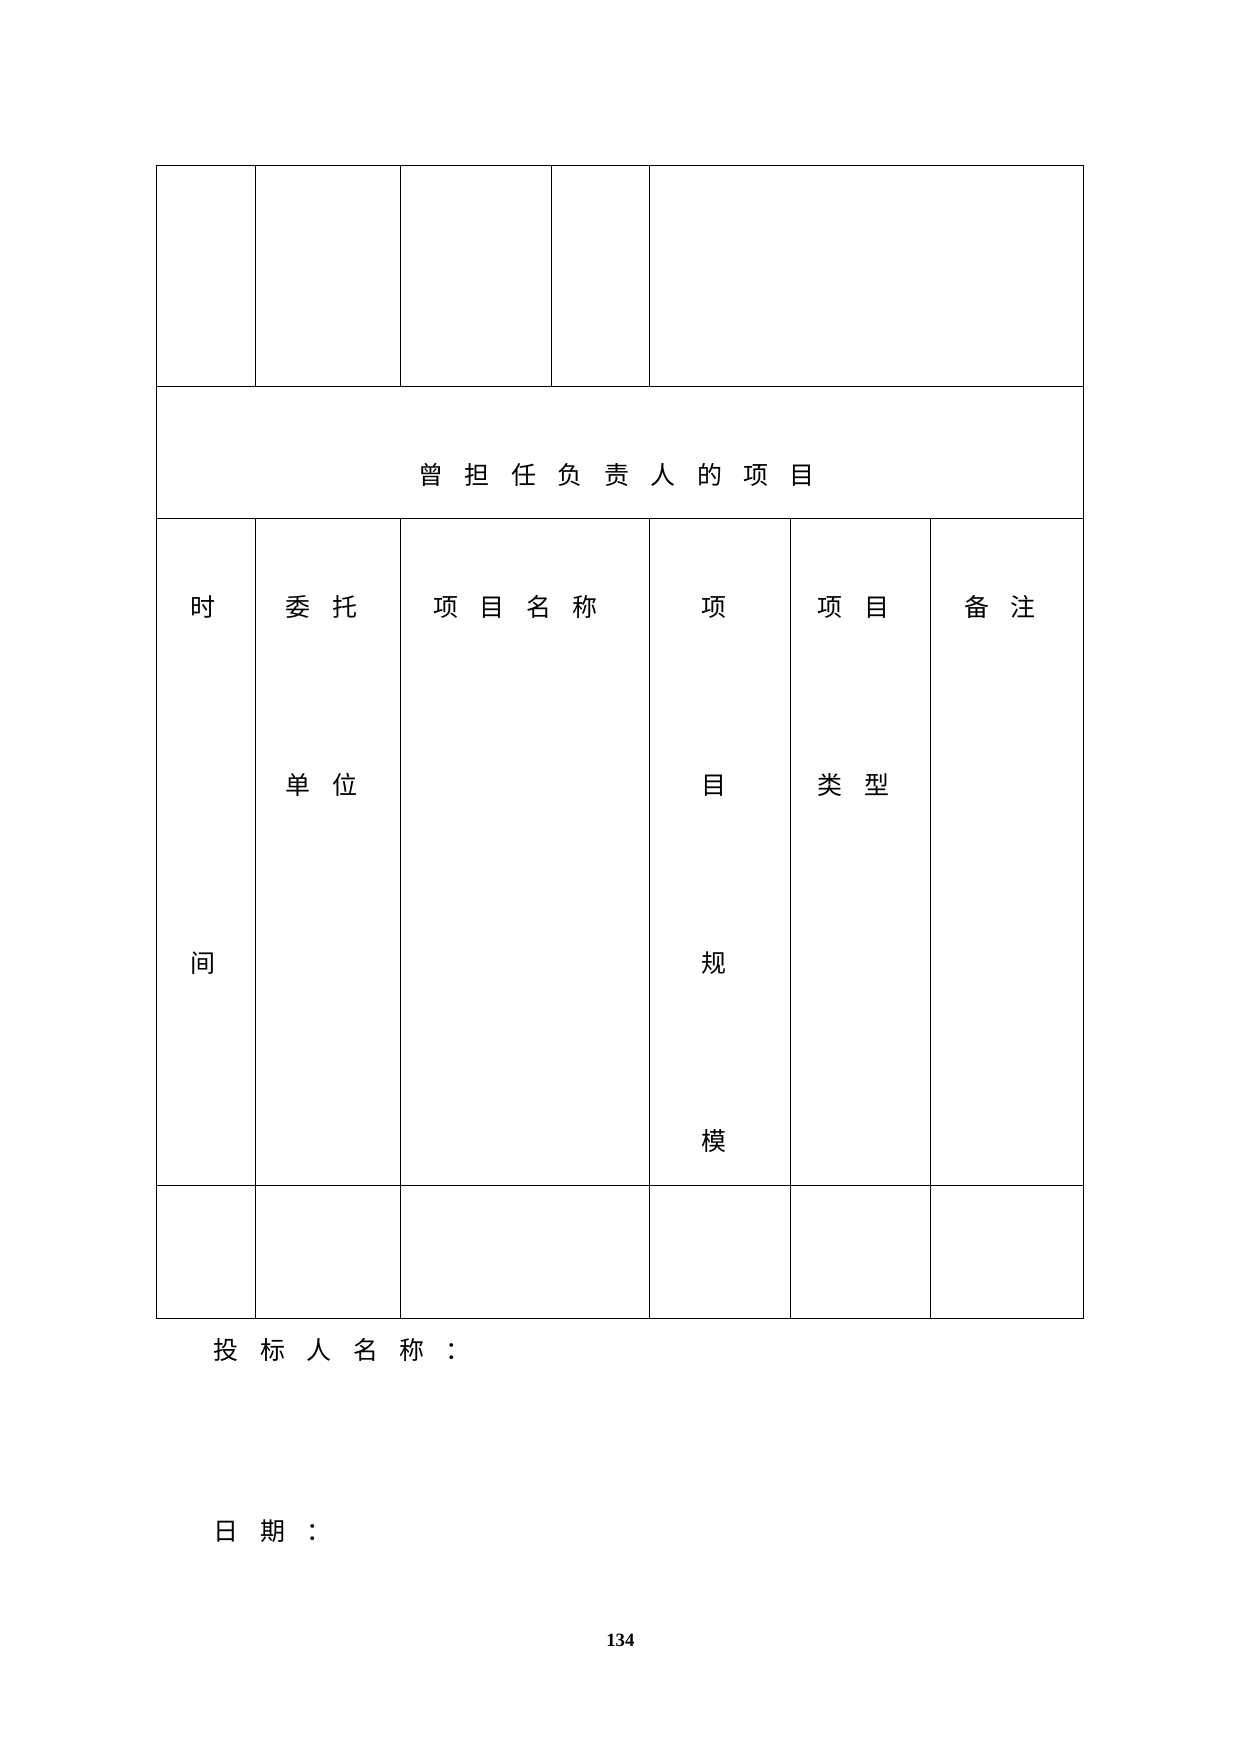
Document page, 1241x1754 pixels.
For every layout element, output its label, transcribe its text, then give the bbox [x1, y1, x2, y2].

table_cell [157, 1186, 255, 1318]
table_cell 时 间 [157, 519, 255, 1185]
text 日期： [190, 1440, 1041, 1559]
table_cell [256, 1186, 400, 1318]
table_cell 备注 [931, 519, 1083, 1185]
table_cell [650, 166, 1083, 386]
table_cell [791, 1186, 930, 1318]
table_cell [401, 166, 551, 386]
table_cell [157, 166, 255, 386]
table_cell 曾担任负责人的项目 [157, 387, 1083, 518]
table_cell [650, 1186, 790, 1318]
table_cell 项目规模 [650, 519, 790, 1185]
text 投标人名称： [190, 1319, 1041, 1378]
table_cell [552, 166, 649, 386]
table_cell 委托单位 [256, 519, 400, 1185]
table_cell [401, 1186, 649, 1318]
table_cell [256, 166, 400, 386]
table_cell 项目类型 [791, 519, 930, 1185]
table_cell 项目名称 [401, 519, 649, 1185]
table_cell [931, 1186, 1083, 1318]
